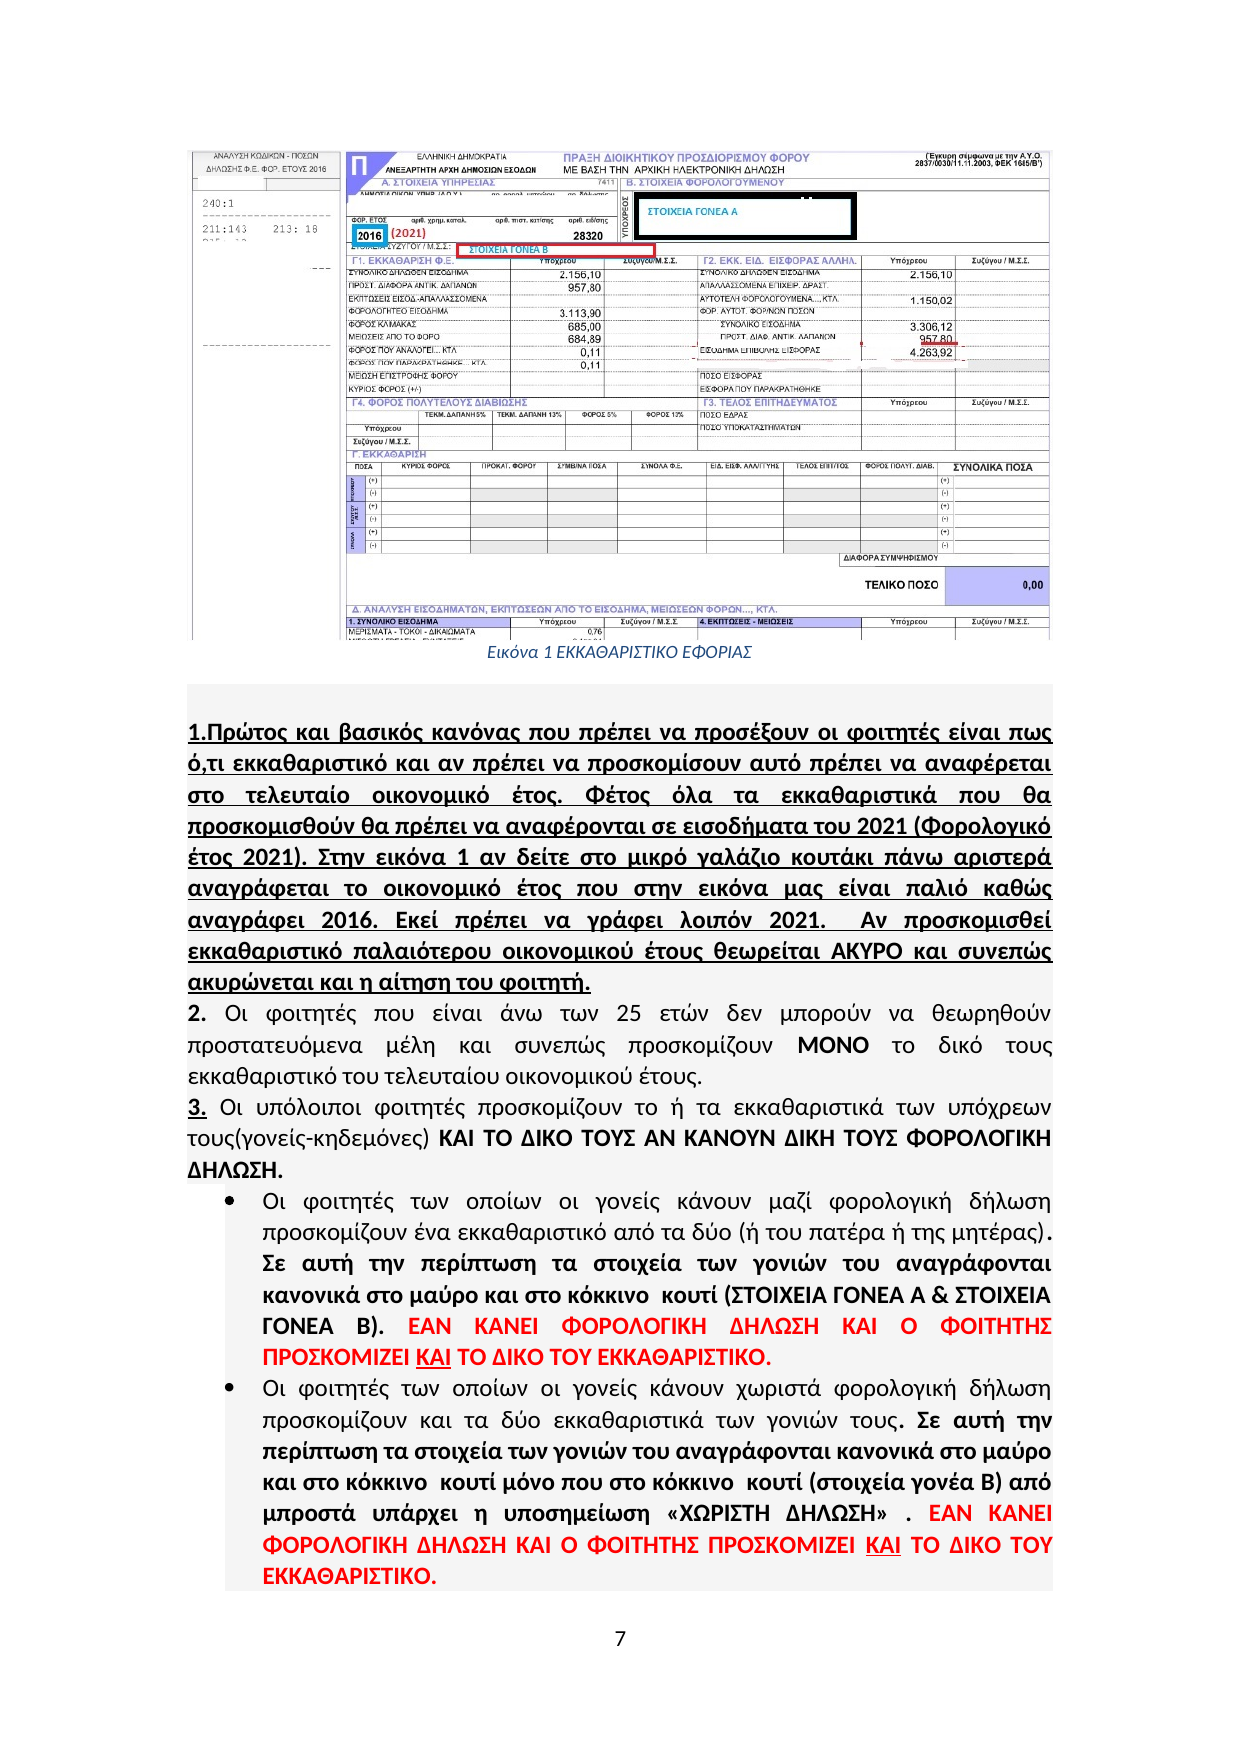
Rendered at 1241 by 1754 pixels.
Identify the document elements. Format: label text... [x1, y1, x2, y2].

text 1.Πρώτος και βασικός κανόνας που πρέπει να προσέξουν οι φοιτητές είναι πως ό,τι εκκαθαριστικό και αν πρέπει να προσκομίσουν αυτό πρέπει να αναφέρεται στο τελευταίο οικονομικό έτος. Φέτος όλα τα εκκαθαριστικά που θα προσκομισθούν θα πρέπει να αναφέρονται σε εισοδήματα του 2021 (Φορολογικό έτος 2021). Στην εικόνα 1 αν δείτε στο μικρό γαλάζιο κουτάκι πάνω αριστερά αναγράφεται το οικονομικό έτος που στην εικόνα μας είναι παλιό καθώς αναγράφει 2016. Εκεί πρέπει να γράφει λοιπόν 2021. Αν προσκομισθεί εκκαθαριστικό παλαιότερου οικονομικού έτους θεωρείται ΑΚΥΡΟ και συνεπώς ακυρώνεται και η αίτηση του φοιτητή. [187, 775, 1053, 867]
picture [187, 150, 1053, 641]
text Εικόνα 1 ΕΚΚΑΘΑΡΙΣΤΙΚΟ ΕΦΟΡΙΑΣ [187, 641, 1053, 663]
list Οι φοιτητές των οποίων οι γονείς κάνουν μαζί φορολογική δήλωση προσκομίζουν ένα εκκαθαριστικό από τα δύο (ή του πατέρα ή της μητέρας). Σε αυτή την περίπτωση τα στοιχεία των γονιών του αναγράφονται κανονικά στο μαύρο και στο κόκκινο κουτί (ΣΤΟΙΧΕΙΑ ΓΟΝΕΑ Α & ΣΤΟΙΧΕΙΑ ΓΟΝΕΑ Β). ΕΑΝ ΚΑΝΕΙ ΦΟΡΟΛΟΓΙΚΗ ΔΗΛΩΣΗ ΚΑΙ Ο ΦΟΙΤΗΤΗΣ ΠΡΟΣΚΟΜΙΖΕΙ ΚΑΙ ΤΟ ΔΙΚΟ ΤΟΥ ΕΚΚΑΘΑΡΙΣΤΙΚΟ. [225, 1184, 1053, 1372]
text 3. Οι υπόλοιποι φοιτητές προσκομίζουν το ή τα εκκαθαριστικά των υπόχρεων τους(γονείς-κηδεμόνες) ΚΑΙ ΤΟ ΔΙΚΟ ΤΟΥΣ ΑΝ ΚΑΝΟΥΝ ΔΙΚΗ ΤΟΥΣ ΦΟΡΟΛΟΓΙΚΗ ΔΗΛΩΣΗ. [187, 1091, 1053, 1184]
list Οι φοιτητές των οποίων οι γονείς κάνουν χωριστά φορολογική δήλωση προσκομίζουν και τα δύο εκκαθαριστικά των γονιών τους. Σε αυτή την περίπτωση τα στοιχεία των γονιών του αναγράφονται κανονικά στο μαύρο και στο κόκκινο κουτί μόνο που στο κόκκινο κουτί (στοιχεία γονέα Β) από μπροστά υπάρχει η υποσημείωση «ΧΩΡΙΣΤΗ ΔΗΛΩΣΗ» . ΕΑΝ ΚΑΝΕΙ ΦΟΡΟΛΟΓΙΚΗ ΔΗΛΩΣΗ ΚΑΙ Ο ΦΟΙΤΗΤΗΣ ΠΡΟΣΚΟΜΙΖΕΙ ΚΑΙ ΤΟ ΔΙΚΟ ΤΟΥ ΕΚΚΑΘΑΡΙΣΤΙΚΟ. [225, 1372, 1053, 1591]
text 2. Οι φοιτητές που είναι άνω των 25 ετών δεν μπορούν να θεωρηθούν προστατευόμενα μέλη και συνεπώς προσκομίζουν ΜΟΝΟ το δικό τους εκκαθαριστικό του τελευταίου οικονομικού έτους. [187, 997, 1053, 1091]
